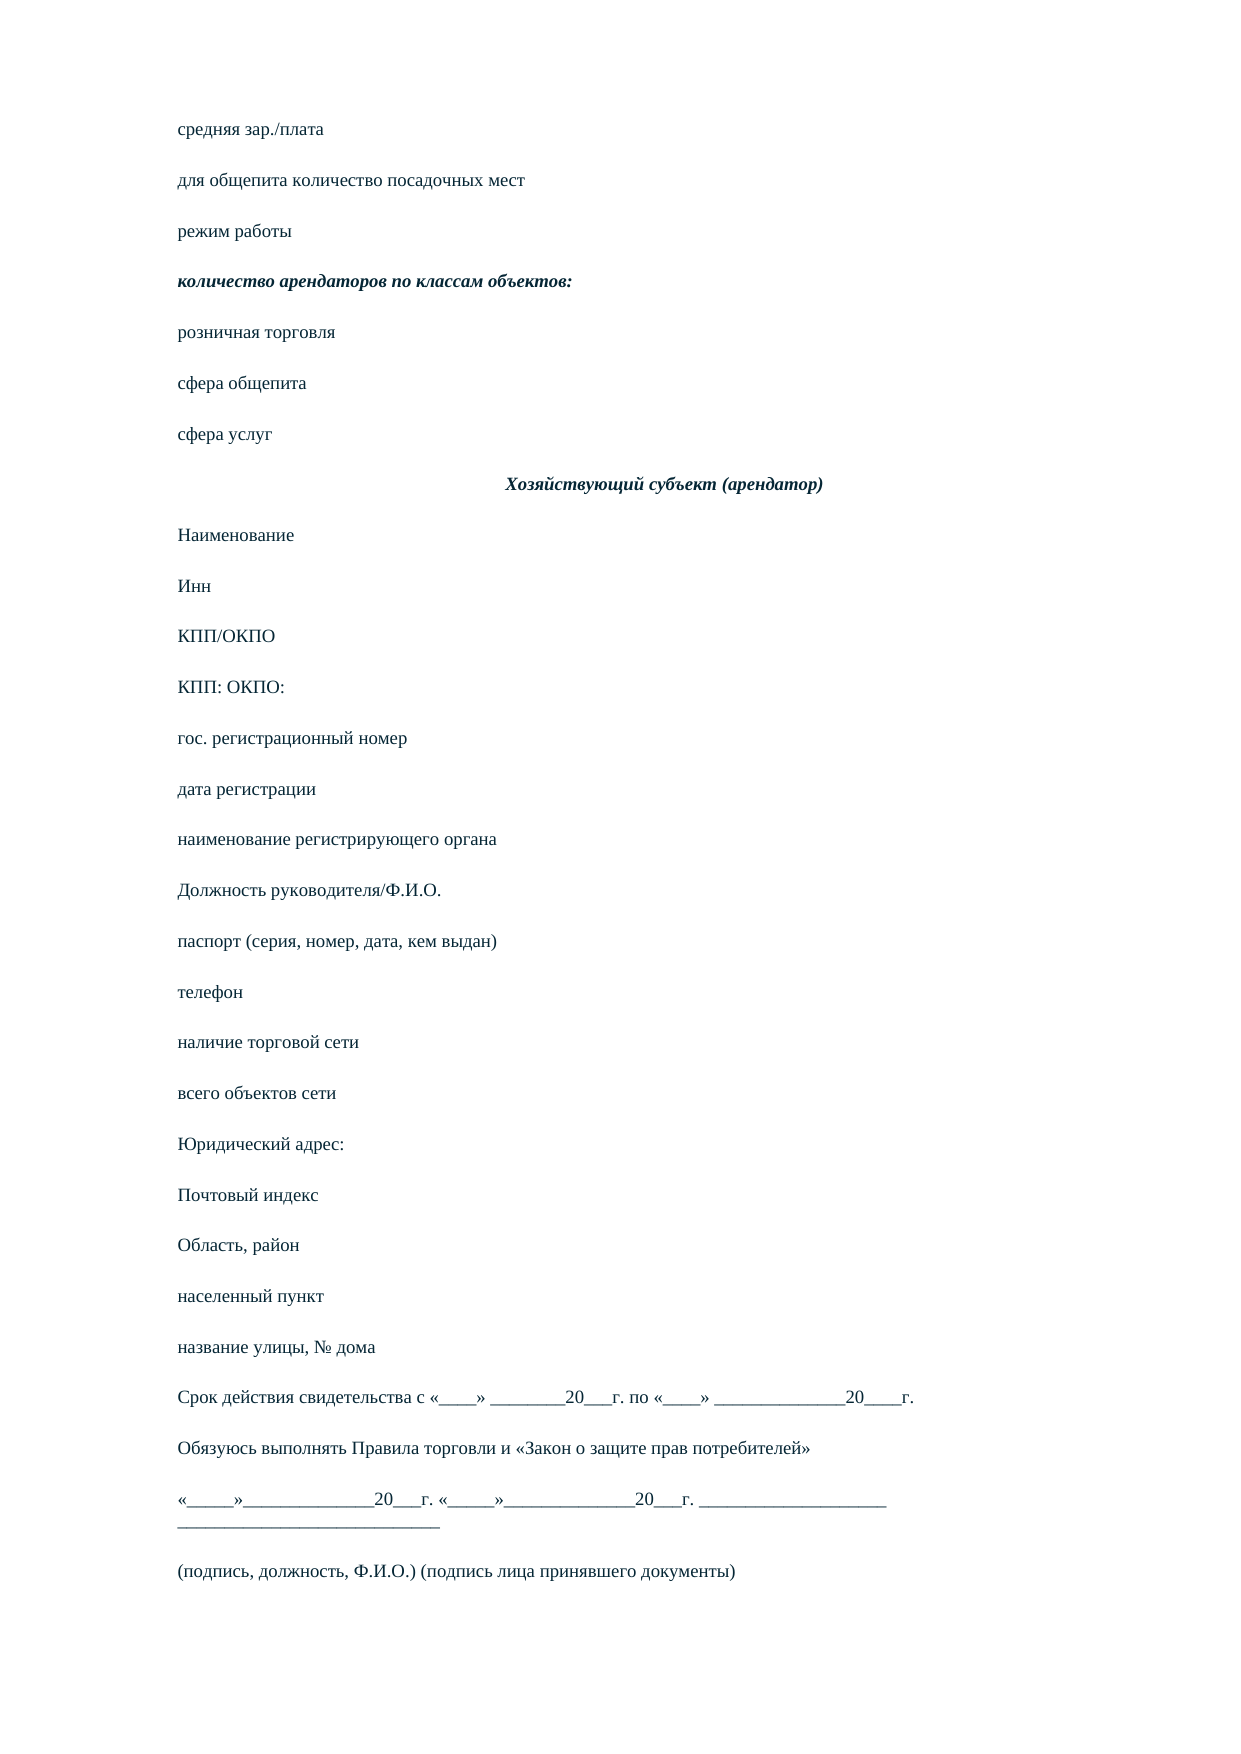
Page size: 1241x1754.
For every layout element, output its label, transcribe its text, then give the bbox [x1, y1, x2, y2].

text гос. регистрационный номер [177, 727, 1152, 748]
text Область, район [177, 1234, 1152, 1256]
text дата регистрации [177, 778, 1152, 799]
text для общепита количество посадочных мест [177, 169, 1152, 190]
text название улицы, № дома [177, 1336, 1152, 1357]
text КПП/ОКПО [177, 625, 1152, 647]
text Должность руководителя/Ф.И.О. [177, 879, 1152, 901]
text количество арендаторов по классам объектов: [177, 270, 1152, 292]
text Хозяйствующий субъект (арендатор) [177, 473, 1152, 495]
text (подпись, должность, Ф.И.О.) (подпись лица принявшего документы) [177, 1560, 1152, 1582]
text наличие торговой сети [177, 1031, 1152, 1053]
text всего объектов сети [177, 1082, 1152, 1103]
text режим работы [177, 219, 1152, 241]
text телефон [177, 981, 1152, 1002]
text Наименование [177, 524, 1152, 546]
text «_____»______________20___г. «_____»______________20___г. ____________________ ____________________________ [177, 1488, 1152, 1531]
text средняя зар./плата [177, 118, 1152, 140]
text Юридический адрес: [177, 1133, 1152, 1154]
text сфера услуг [177, 422, 1152, 444]
text Инн [177, 575, 1152, 596]
text наименование регистрирующего органа [177, 828, 1152, 850]
text Почтовый индекс [177, 1183, 1152, 1205]
text Обязуюсь выполнять Правила торговли и «Закон о защите прав потребителей» [177, 1437, 1152, 1459]
text сфера общепита [177, 372, 1152, 393]
text Срок действия свидетельства с «____» ________20___г. по «____» ______________20____г. [177, 1386, 1152, 1408]
text населенный пункт [177, 1285, 1152, 1306]
text розничная торговля [177, 321, 1152, 343]
text КПП: ОКПО: [177, 676, 1152, 698]
text паспорт (серия, номер, дата, кем выдан) [177, 930, 1152, 951]
